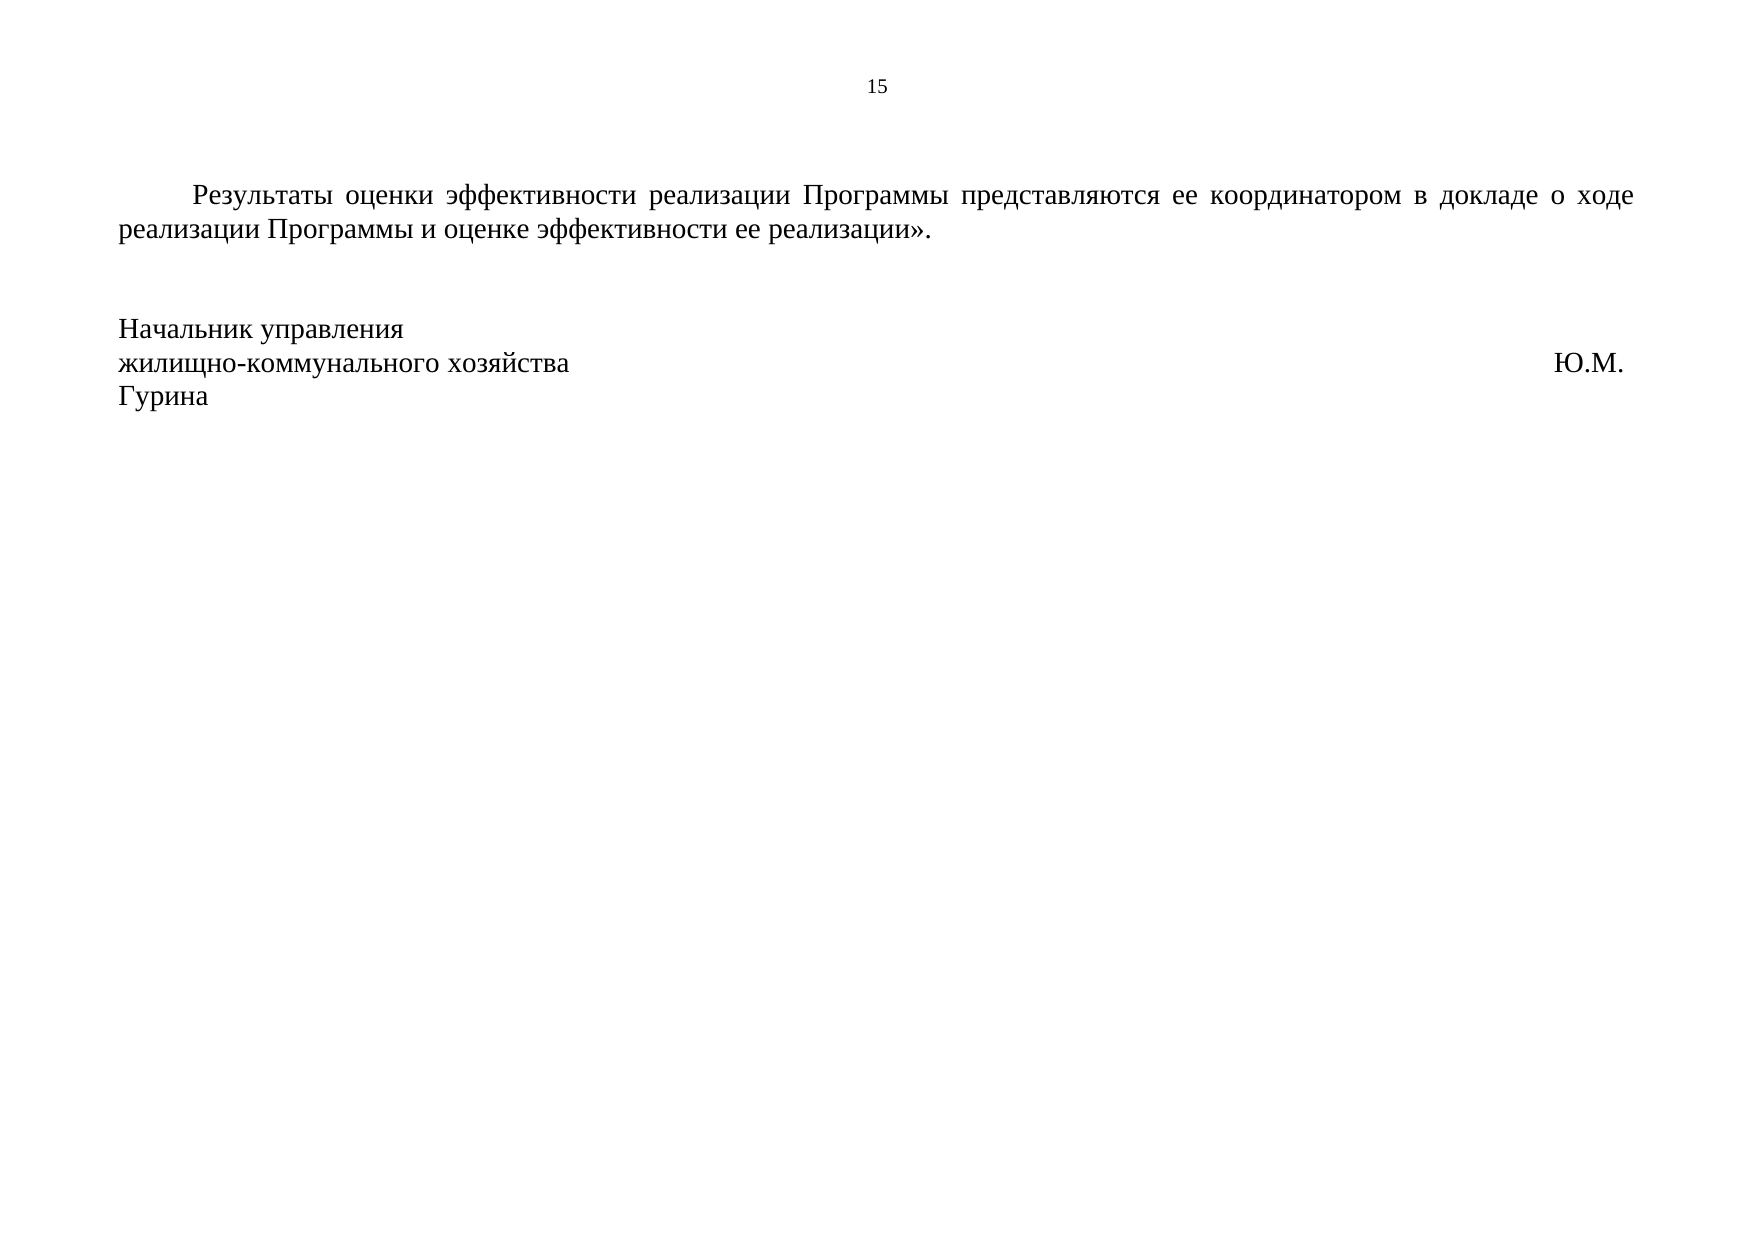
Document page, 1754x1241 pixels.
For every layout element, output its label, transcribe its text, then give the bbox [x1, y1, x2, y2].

text Начальник управления [118, 311, 1636, 345]
text жилищно-коммунального хозяйства Ю.М. Гурина [118, 345, 1636, 412]
text Результаты оценки эффективности реализации Программы представляются ее координатором в докладе о ходе реализации Программы и оценке эффективности ее реализации». [118, 177, 1636, 244]
